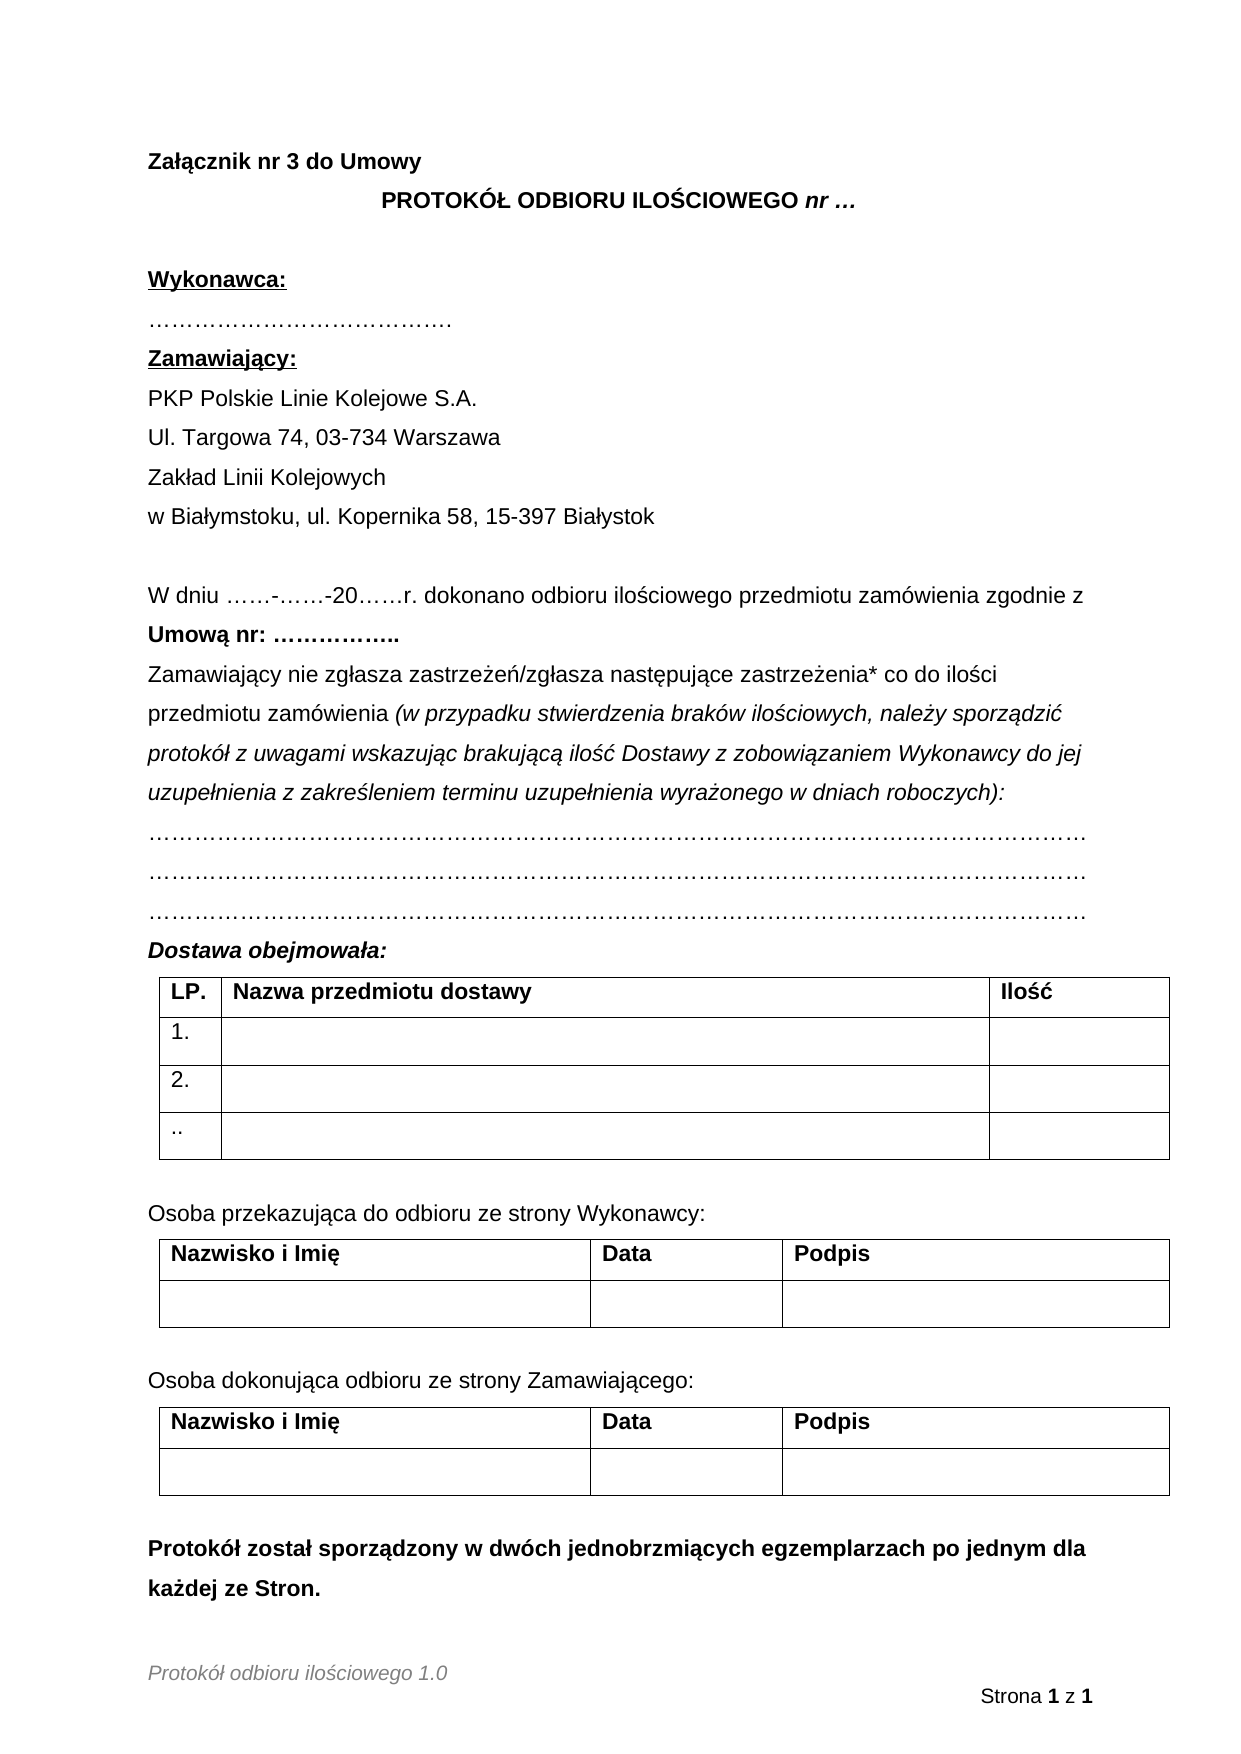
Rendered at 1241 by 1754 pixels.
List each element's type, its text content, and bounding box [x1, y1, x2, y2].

table_cell [591, 1449, 782, 1495]
text Zamawiający nie zgłasza zastrzeżeń/zgłasza następujące zastrzeżenia* co do ilości przedmiotu zamówienia (w przypadku stwierdzenia braków ilościowych, należy sporządzić protokół z uwagami wskazując brakującą ilość Dostawy z zobowiązaniem Wykonawcy do jej uzupełnienia z zakreśleniem terminu uzupełnienia wyrażonego w dniach roboczych): [148, 661, 1093, 806]
text PROTOKÓŁ ODBIORU ILOŚCIOWEGO nr … [148, 187, 1093, 213]
table_cell [990, 1066, 1169, 1112]
table_cell [990, 1113, 1169, 1159]
text Zakład Linii Kolejowych [148, 463, 1093, 490]
table_cell [160, 1281, 590, 1327]
table_header Nazwisko i Imię [160, 1408, 590, 1447]
text …………………………………. [148, 306, 1093, 332]
text ………………………………………………………………………………………………………………………………………………………………………………………………………………………… [148, 819, 1093, 884]
table_header Nazwisko i Imię [160, 1240, 590, 1279]
text w Białymstoku, ul. Kopernika 58, 15-397 Białystok [148, 503, 1093, 529]
text Zamawiający: [148, 345, 1093, 371]
text Dostawa obejmowała: [148, 937, 1093, 963]
table_header Ilość [990, 978, 1169, 1017]
text …………………………………………………………………………………………………………… [148, 898, 1093, 924]
table_cell [783, 1281, 1169, 1327]
table_cell .. [160, 1113, 221, 1159]
table_cell 2. [160, 1066, 221, 1112]
table_header Podpis [783, 1408, 1169, 1447]
text Ul. Targowa 74, 03-734 Warszawa [148, 424, 1093, 450]
text Załącznik nr 3 do Umowy [148, 148, 1093, 174]
text Osoba dokonująca odbioru ze strony Zamawiającego: [148, 1367, 1093, 1394]
table_cell [222, 1066, 989, 1112]
table_cell [222, 1018, 989, 1064]
table_cell [160, 1449, 590, 1495]
table_cell [990, 1018, 1169, 1064]
text Wykonawca: [148, 266, 1093, 292]
text Osoba przekazująca do odbioru ze strony Wykonawcy: [148, 1199, 1093, 1226]
table_header Nazwa przedmiotu dostawy [222, 978, 989, 1017]
table_cell [783, 1449, 1169, 1495]
text PKP Polskie Linie Kolejowe S.A. [148, 384, 1093, 411]
table_cell [222, 1113, 989, 1159]
text W dniu ……-……-20……r. dokonano odbioru ilościowego przedmiotu zamówienia zgodnie z Umową nr: …………….. [148, 582, 1093, 648]
table_cell [591, 1281, 782, 1327]
table_header Data [591, 1240, 782, 1279]
table_cell 1. [160, 1018, 221, 1064]
table_header Podpis [783, 1240, 1169, 1279]
table_header Data [591, 1408, 782, 1447]
table_header LP. [160, 978, 221, 1017]
text Protokół został sporządzony w dwóch jednobrzmiących egzemplarzach po jednym dla każdej ze Stron. [148, 1535, 1093, 1601]
